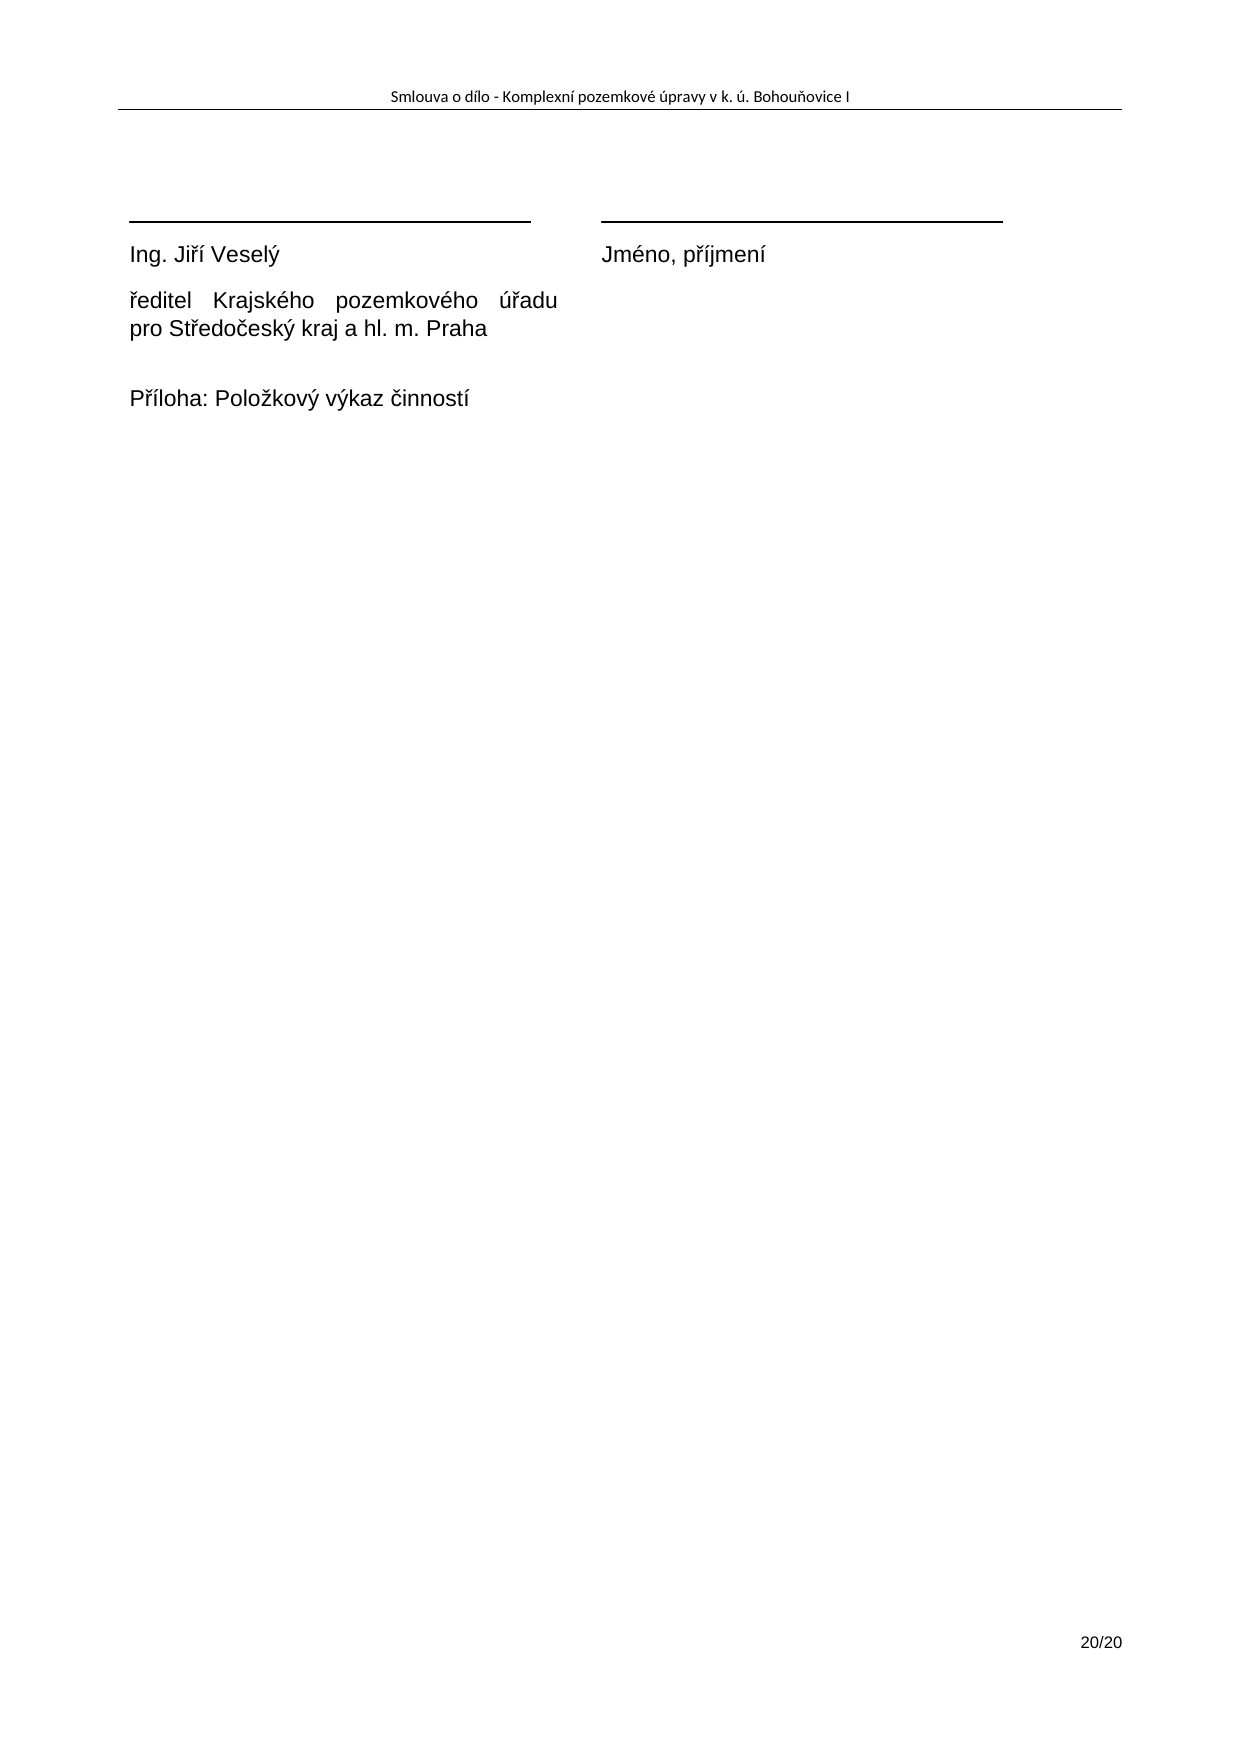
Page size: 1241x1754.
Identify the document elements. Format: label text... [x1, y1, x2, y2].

table_cell Ing. Jiří Veselý ředitel Krajského pozemkového úřadu pro Středočeský kraj a hl. m. Praha [118, 148, 590, 360]
table_cell Příloha: Položkový výkaz činností [118, 360, 1062, 430]
table_cell Jméno, příjmení [590, 148, 1062, 360]
